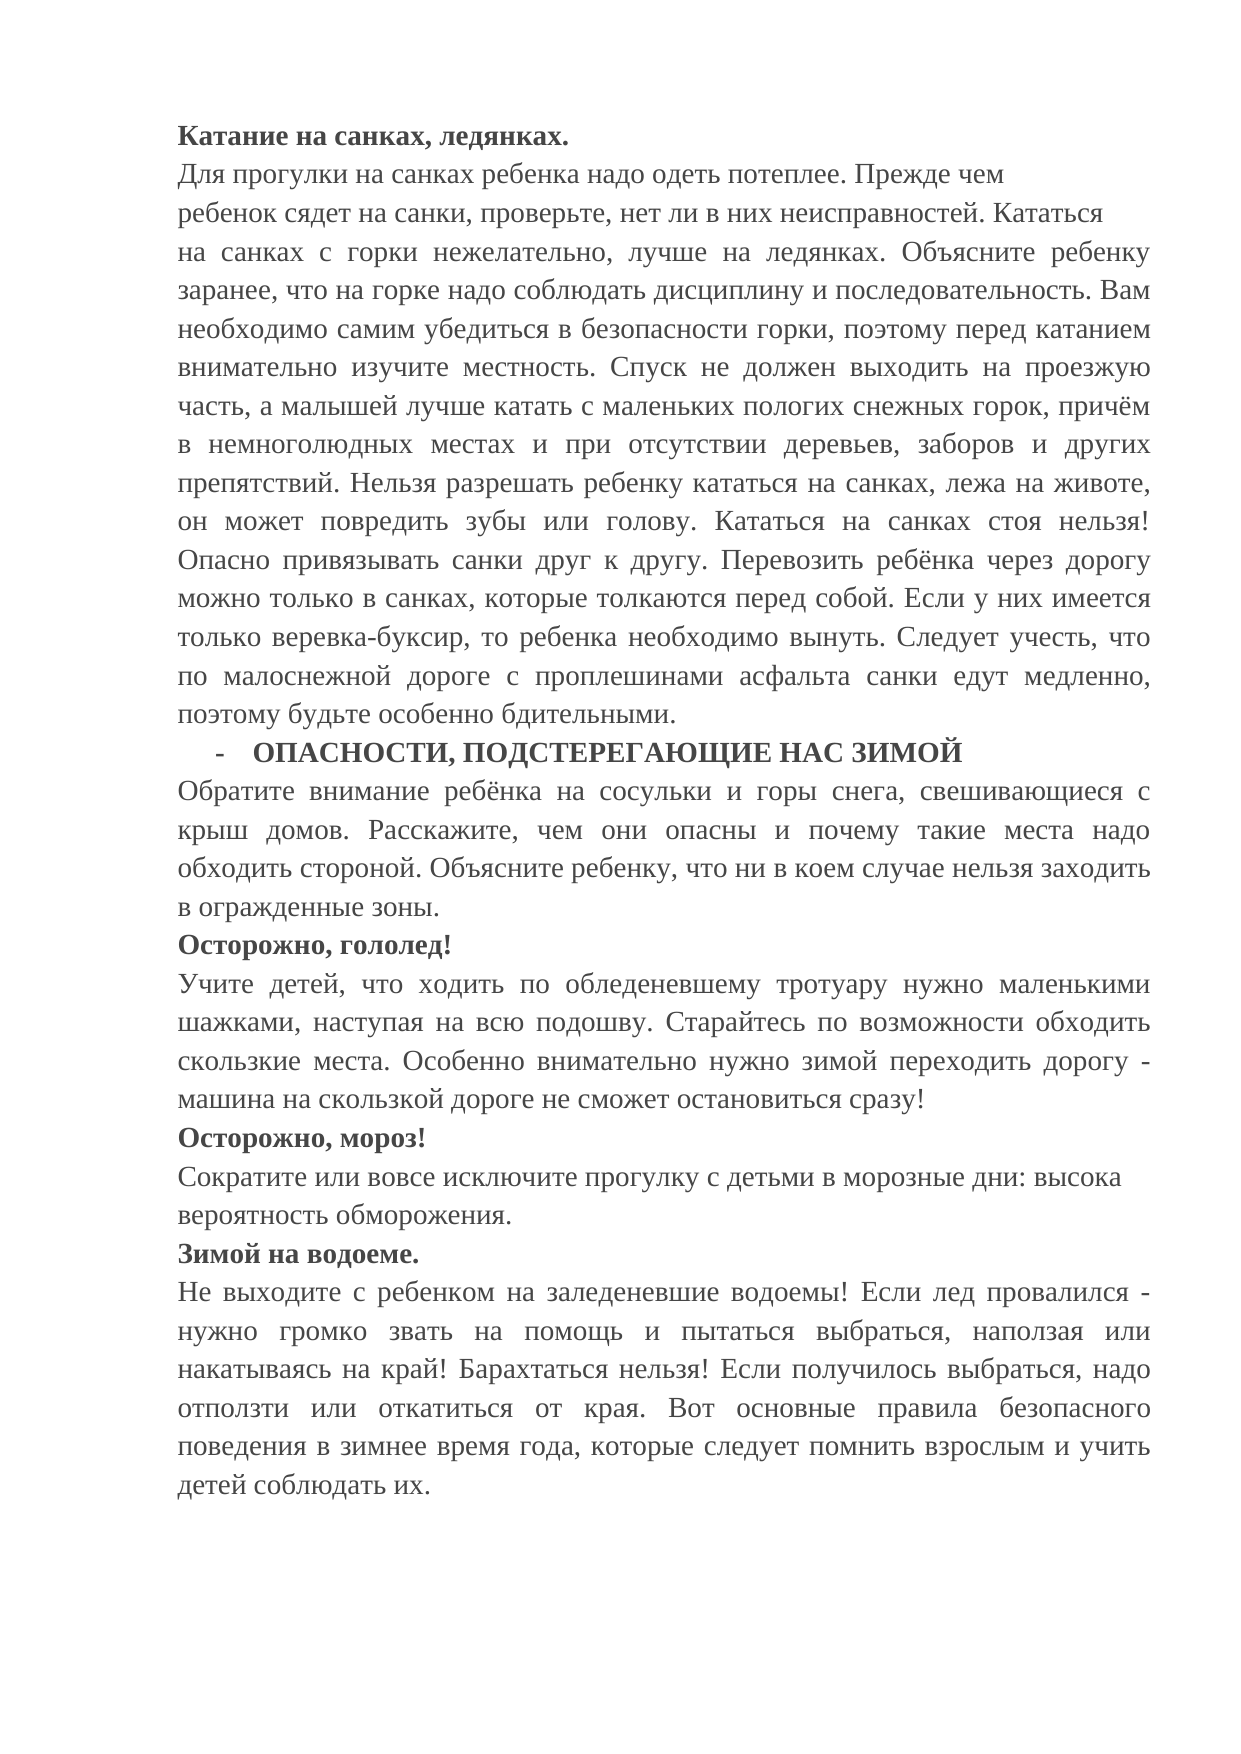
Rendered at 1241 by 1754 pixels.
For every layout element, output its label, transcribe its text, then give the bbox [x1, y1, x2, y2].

list ОПАСНОСТИ, ПОДСТЕРЕГАЮЩИЕ НАС ЗИМОЙ [215, 735, 1152, 768]
text Учите детей, что ходить по обледеневшему тротуару нужно маленькими шажками, наступая на всю подошву. Старайтесь по возможности обходить скользкие места. Особенно внимательно нужно зимой переходить дорогу - машина на скользкой дороге не сможет остановиться сразу! [177, 966, 1152, 1115]
text Сократите или вовсе исключите прогулку с детьми в морозные дни: высока [177, 1159, 1152, 1192]
text Осторожно, мороз! [177, 1120, 1152, 1154]
text вероятность обморожения. [177, 1197, 1152, 1231]
text Зимой на водоеме. [177, 1236, 1152, 1269]
text Не выходите с ребенком на заледеневшие водоемы! Если лед провалился - нужно громко звать на помощь и пытаться выбраться, наползая или накатываясь на край! Барахтаться нельзя! Если получилось выбраться, надо отползти или откатиться от края. Вот основные правила безопасного поведения в зимнее время года, которые следует помнить взрослым и учить детей соблюдать их. [177, 1274, 1152, 1501]
text Катание на санках, ледянках. [177, 118, 1152, 152]
text на санках с горки нежелательно, лучше на ледянках. Объясните ребенку заранее, что на горке надо соблюдать дисциплину и последовательность. Вам необходимо самим убедиться в безопасности горки, поэтому перед катанием внимательно изучите местность. Спуск не должен выходить на проезжую часть, а малышей лучше катать с маленьких пологих снежных горок, причём в немноголюдных местах и при отсутствии деревьев, заборов и других препятствий. Нельзя разрешать ребенку кататься на санках, лежа на животе, он может повредить зубы или голову. Кататься на санках стоя нельзя! Опасно привязывать санки друг к другу. Перевозить ребёнка через дорогу можно только в санках, которые толкаются перед собой. Если у них имеется только веревка-буксир, то ребенка необходимо вынуть. Следует учесть, что по малоснежной дороге с проплешинами асфальта санки едут медленно, поэтому будьте особенно бдительными. [177, 234, 1152, 730]
text Для прогулки на санках ребенка надо одеть потеплее. Прежде чем [177, 157, 1152, 190]
text Осторожно, гололед! [177, 927, 1152, 961]
text Обратите внимание ребёнка на сосульки и горы снега, свешивающиеся с крыш домов. Расскажите, чем они опасны и почему такие места надо обходить стороной. Объясните ребенку, что ни в коем случае нельзя заходить в огражденные зоны. [177, 773, 1152, 922]
text ребенок сядет на санки, проверьте, нет ли в них неисправностей. Кататься [177, 195, 1152, 229]
